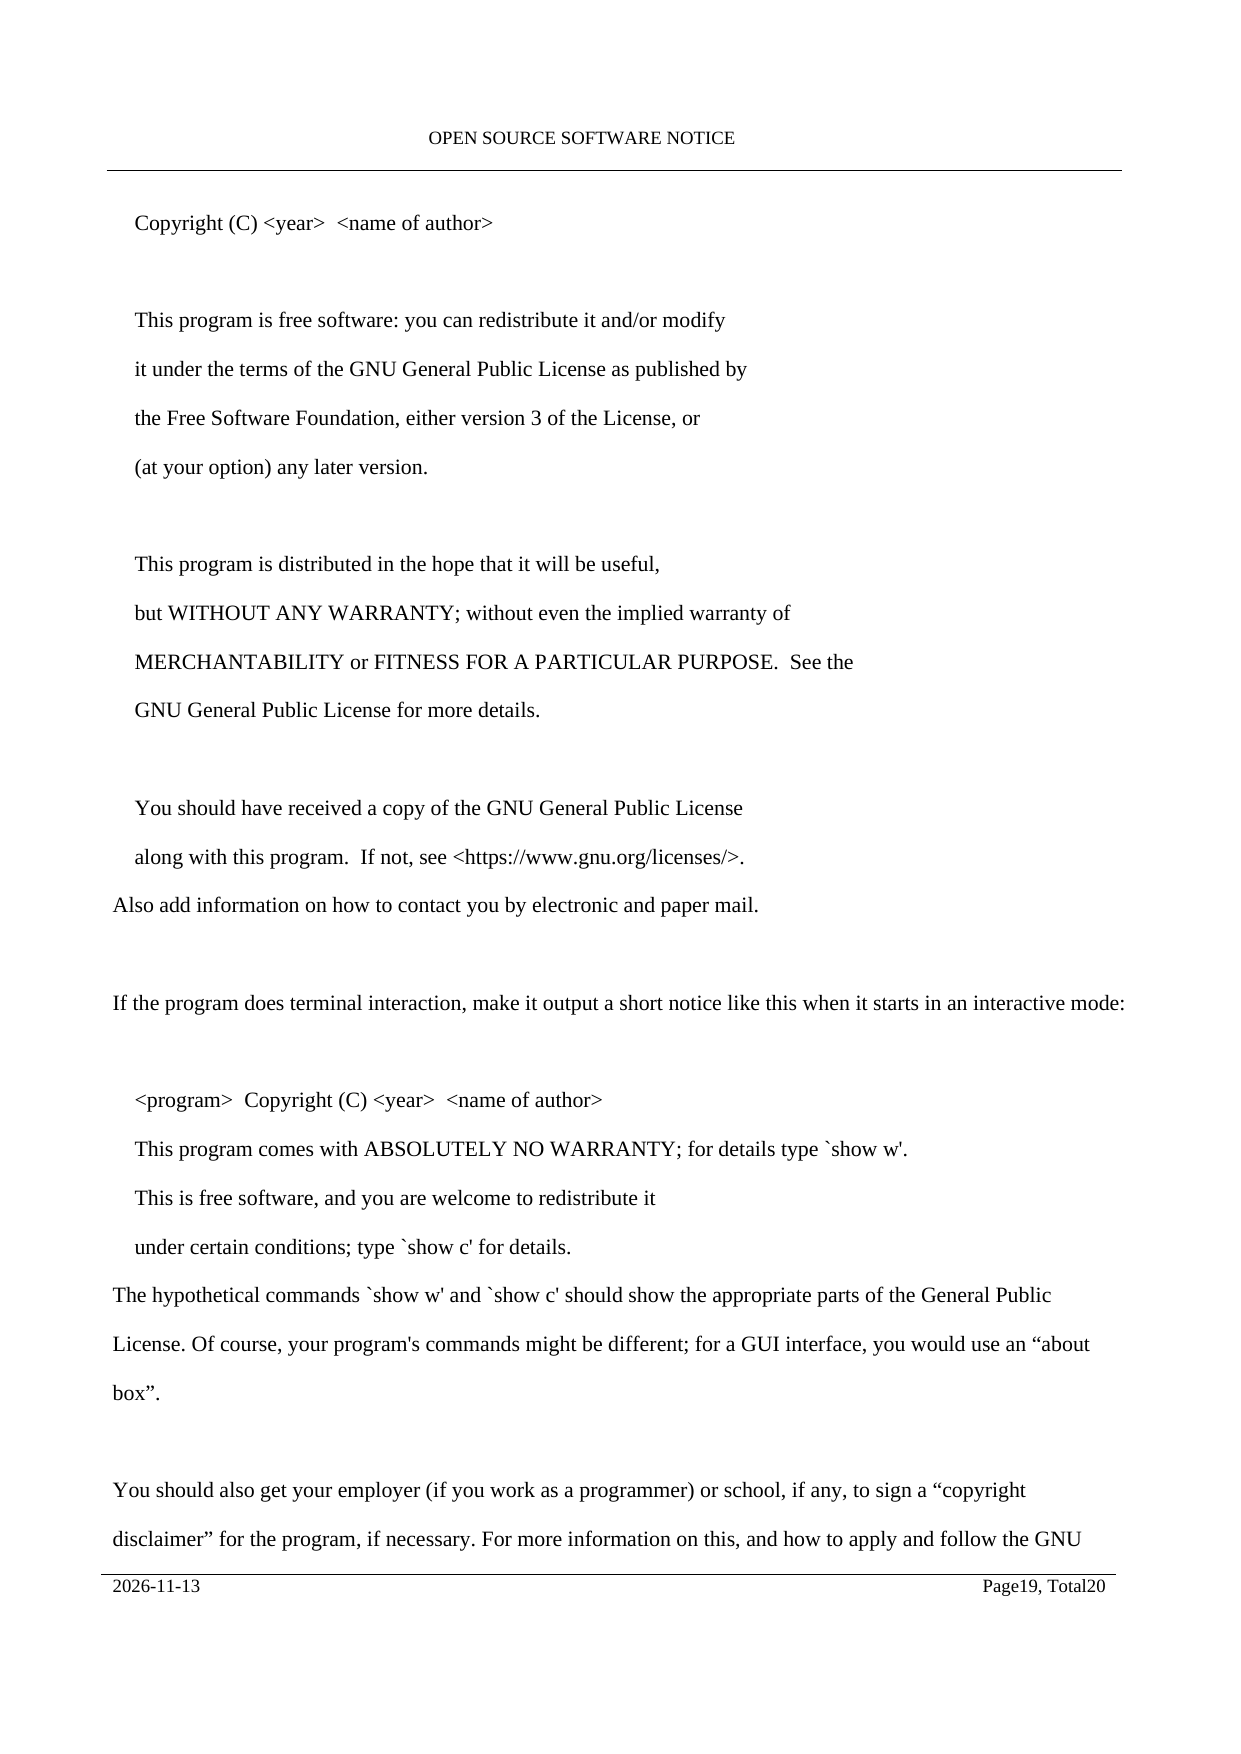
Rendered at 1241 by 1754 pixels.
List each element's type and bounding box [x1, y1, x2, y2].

text [112, 206, 1128, 1555]
